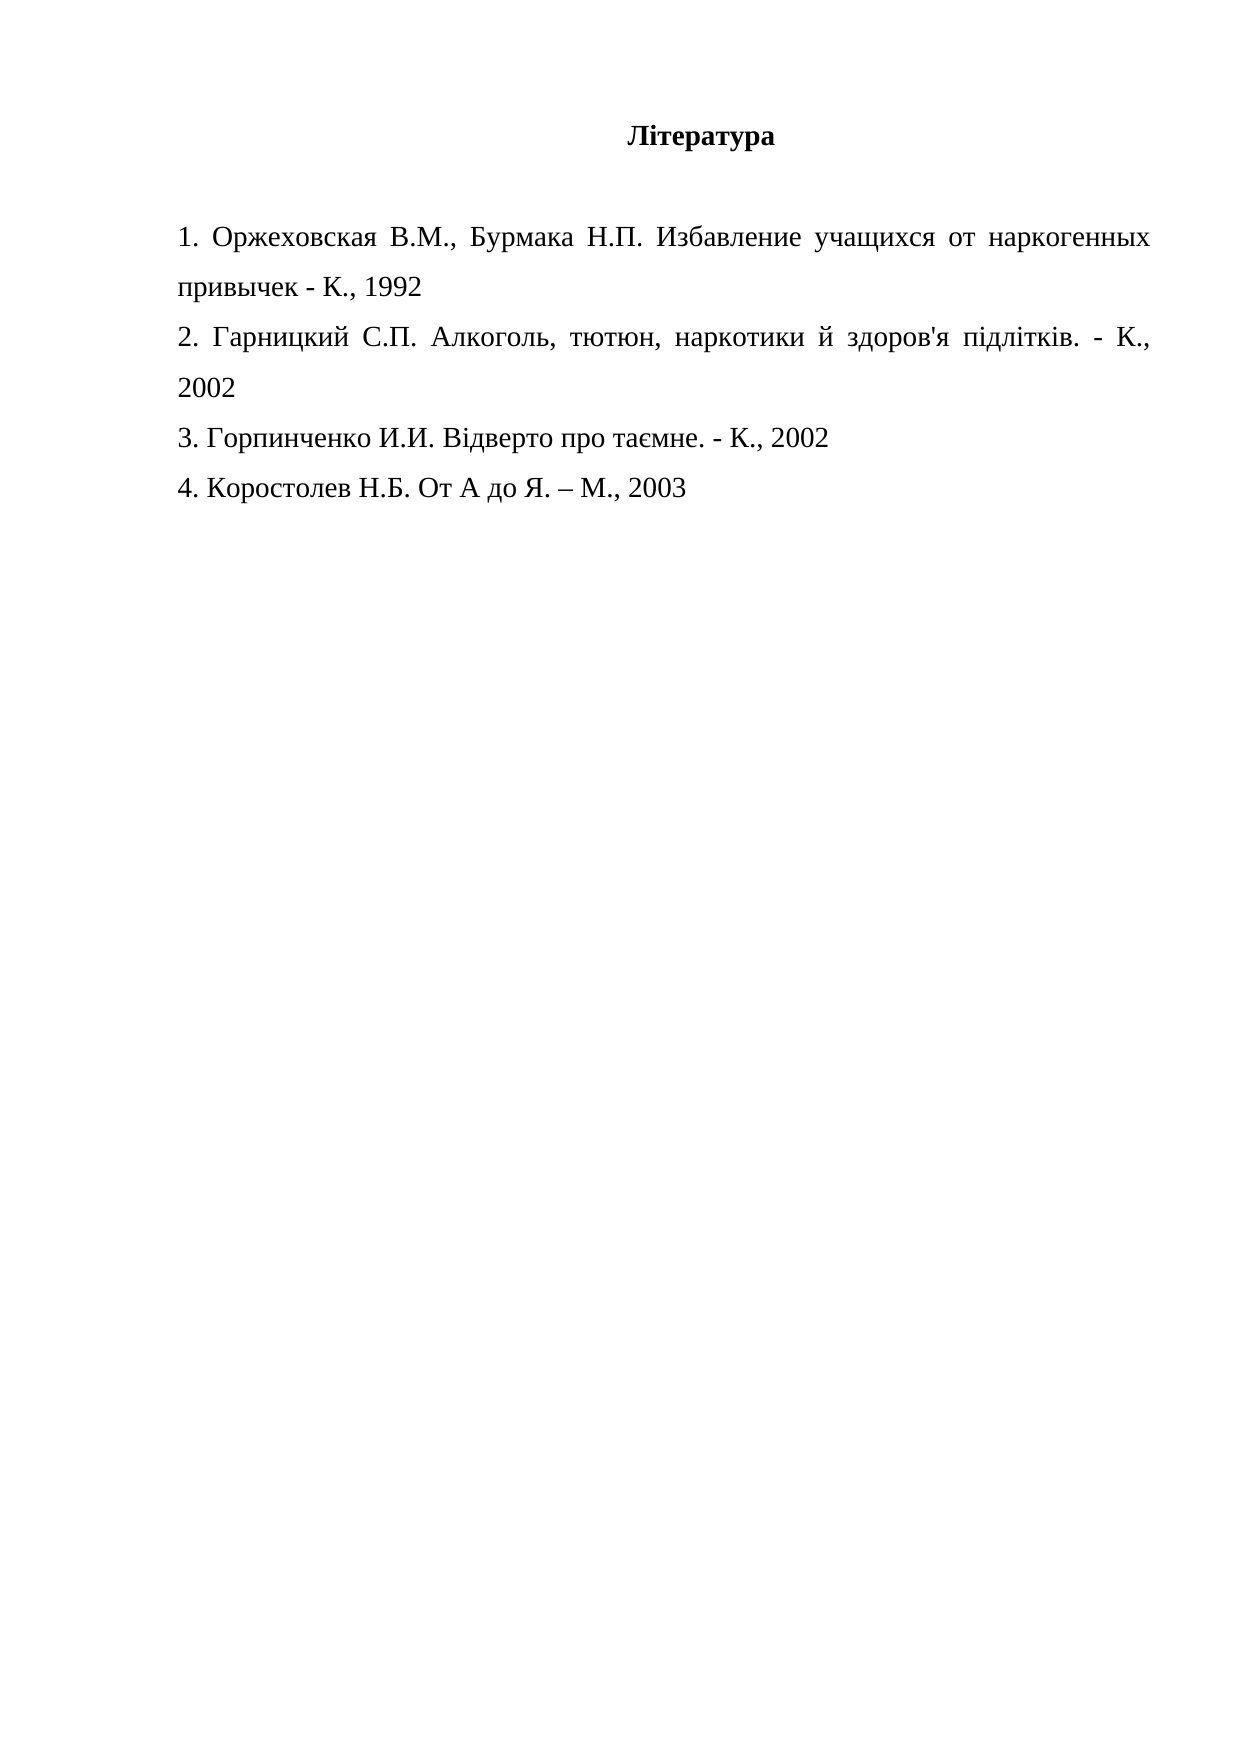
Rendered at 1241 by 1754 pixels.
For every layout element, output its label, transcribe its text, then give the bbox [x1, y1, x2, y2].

text 3. Горпинченко И.И. Відверто про таємне. - К., 2002 [177, 420, 1152, 453]
text 1. Оржеховская В.М., Бурмака Н.П. Избавление учащихся от наркогенных привычек - К., 1992 [177, 219, 1152, 303]
text 4. Коростолев Н.Б. От А до Я. – М., 2003 [177, 470, 1152, 504]
text 2. Гарницкий С.П. Алкоголь, тютюн, наркотики й здоров'я підлітків. - К., 2002 [177, 319, 1152, 403]
text Література [177, 118, 1152, 152]
